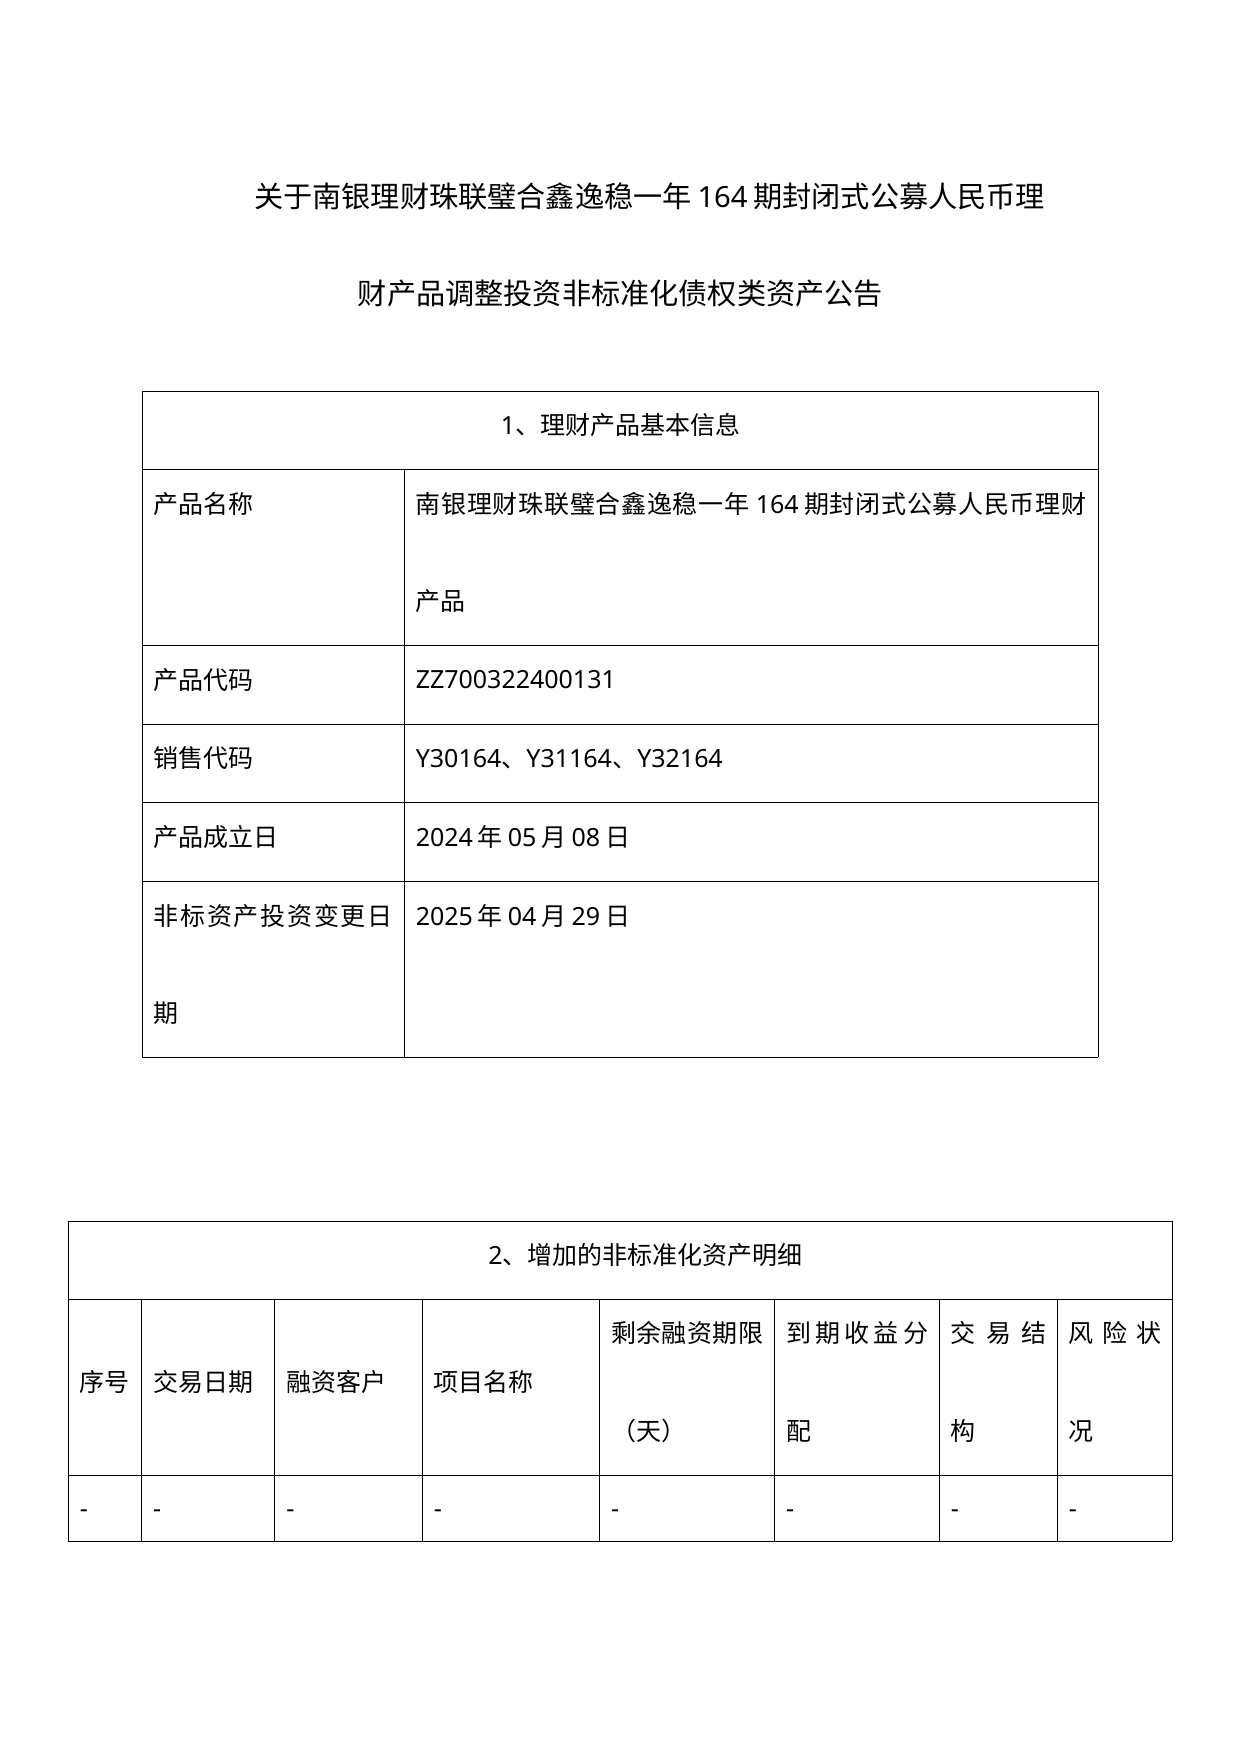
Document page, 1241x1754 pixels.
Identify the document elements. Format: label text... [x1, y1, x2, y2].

text 关于南银理财珠联璧合鑫逸稳一年164期封闭式公募人民币理财产品调整投资非标准化债权类资产公告 [187, 162, 1053, 324]
table_cell 非标资产投资变更日期 [143, 882, 404, 1057]
table_cell ZZ700322400131 [405, 646, 1098, 723]
table_cell Y30164、Y31164、Y32164 [405, 725, 1098, 802]
table_cell - [275, 1476, 422, 1541]
table_cell 2025年04月29日 [405, 882, 1098, 1057]
table_cell - [423, 1476, 599, 1541]
table_cell 南银理财珠联璧合鑫逸稳一年164期封闭式公募人民币理财产品 [405, 470, 1098, 645]
table_cell - [1058, 1476, 1172, 1541]
table_cell - [142, 1476, 274, 1541]
table_cell - [69, 1476, 141, 1541]
table_cell - [940, 1476, 1057, 1541]
table_cell 剩余融资期限（天） [600, 1300, 774, 1474]
table_cell - [600, 1476, 774, 1541]
table_cell 融资客户 [275, 1300, 422, 1474]
table_cell 产品名称 [143, 470, 404, 645]
table_cell 产品代码 [143, 646, 404, 723]
table_cell - [775, 1476, 939, 1541]
table_cell 交易日期 [142, 1300, 274, 1474]
table_cell 风险状况 [1058, 1300, 1172, 1474]
table_header 1、理财产品基本信息 [143, 392, 1098, 469]
table_cell 交易结构 [940, 1300, 1057, 1474]
table_cell 销售代码 [143, 725, 404, 802]
table_cell 2024年05月08日 [405, 803, 1098, 881]
table_header 2、增加的非标准化资产明细 [69, 1222, 1172, 1298]
table_cell 序号 [69, 1300, 141, 1474]
table_cell 项目名称 [423, 1300, 599, 1474]
table_cell 到期收益分配 [775, 1300, 939, 1474]
table_cell 产品成立日 [143, 803, 404, 881]
